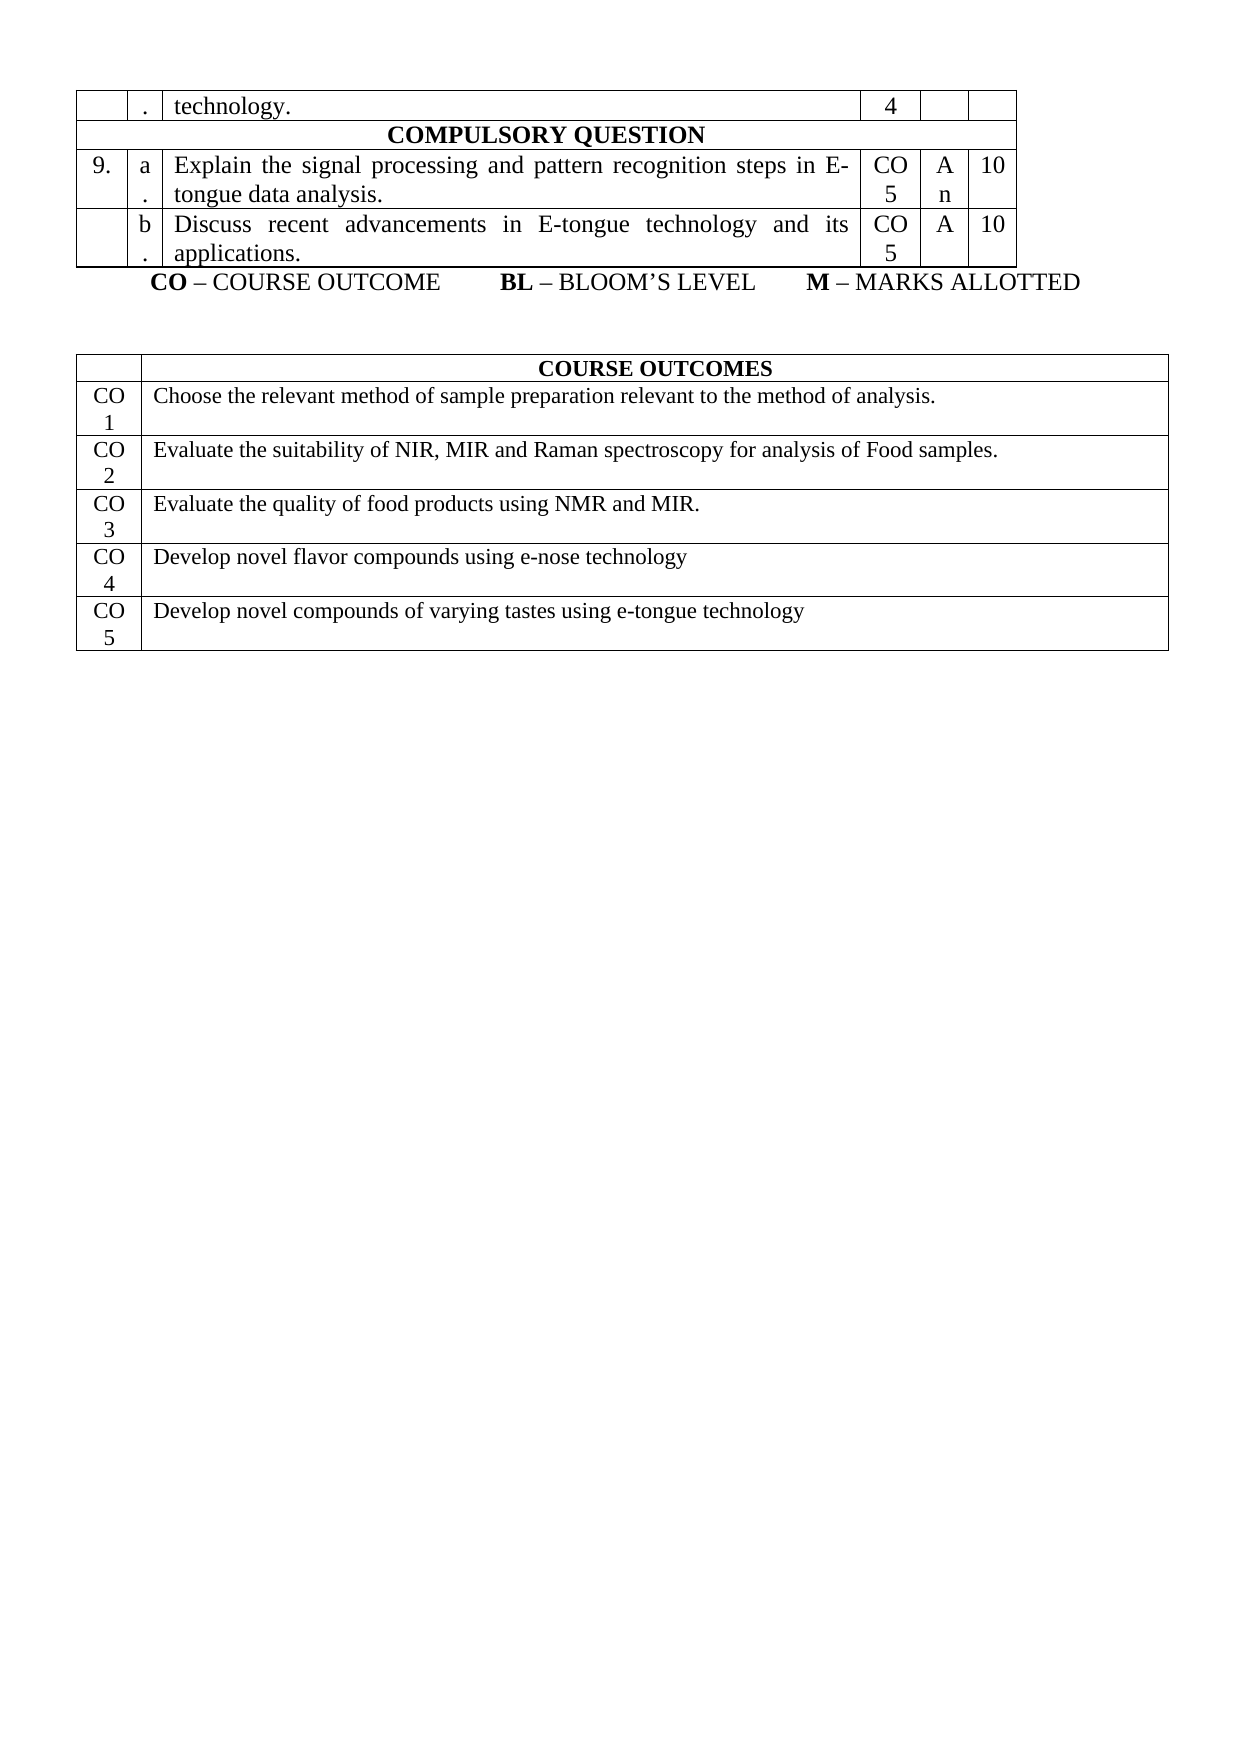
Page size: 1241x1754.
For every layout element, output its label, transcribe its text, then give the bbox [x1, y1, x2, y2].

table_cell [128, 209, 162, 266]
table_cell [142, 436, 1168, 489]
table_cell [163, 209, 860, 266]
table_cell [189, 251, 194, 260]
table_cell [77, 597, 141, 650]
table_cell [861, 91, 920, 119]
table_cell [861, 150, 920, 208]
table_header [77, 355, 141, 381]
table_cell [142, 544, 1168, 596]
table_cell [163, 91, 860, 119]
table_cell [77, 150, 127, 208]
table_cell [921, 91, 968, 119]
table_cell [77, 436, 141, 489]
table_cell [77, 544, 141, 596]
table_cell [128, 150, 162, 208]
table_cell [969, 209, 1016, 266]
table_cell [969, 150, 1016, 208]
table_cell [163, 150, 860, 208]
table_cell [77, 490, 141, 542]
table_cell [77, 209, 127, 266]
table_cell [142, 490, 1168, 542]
text CO – COURSE OUTCOME BL – BLOOM’S LEVEL M – MARKS ALLOTTED [150, 267, 1090, 296]
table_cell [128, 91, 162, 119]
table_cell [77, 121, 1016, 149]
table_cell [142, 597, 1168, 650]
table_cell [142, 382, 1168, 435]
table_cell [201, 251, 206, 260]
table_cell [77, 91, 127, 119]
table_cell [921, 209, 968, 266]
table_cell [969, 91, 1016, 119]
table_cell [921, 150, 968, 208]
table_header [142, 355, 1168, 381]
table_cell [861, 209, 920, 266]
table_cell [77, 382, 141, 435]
